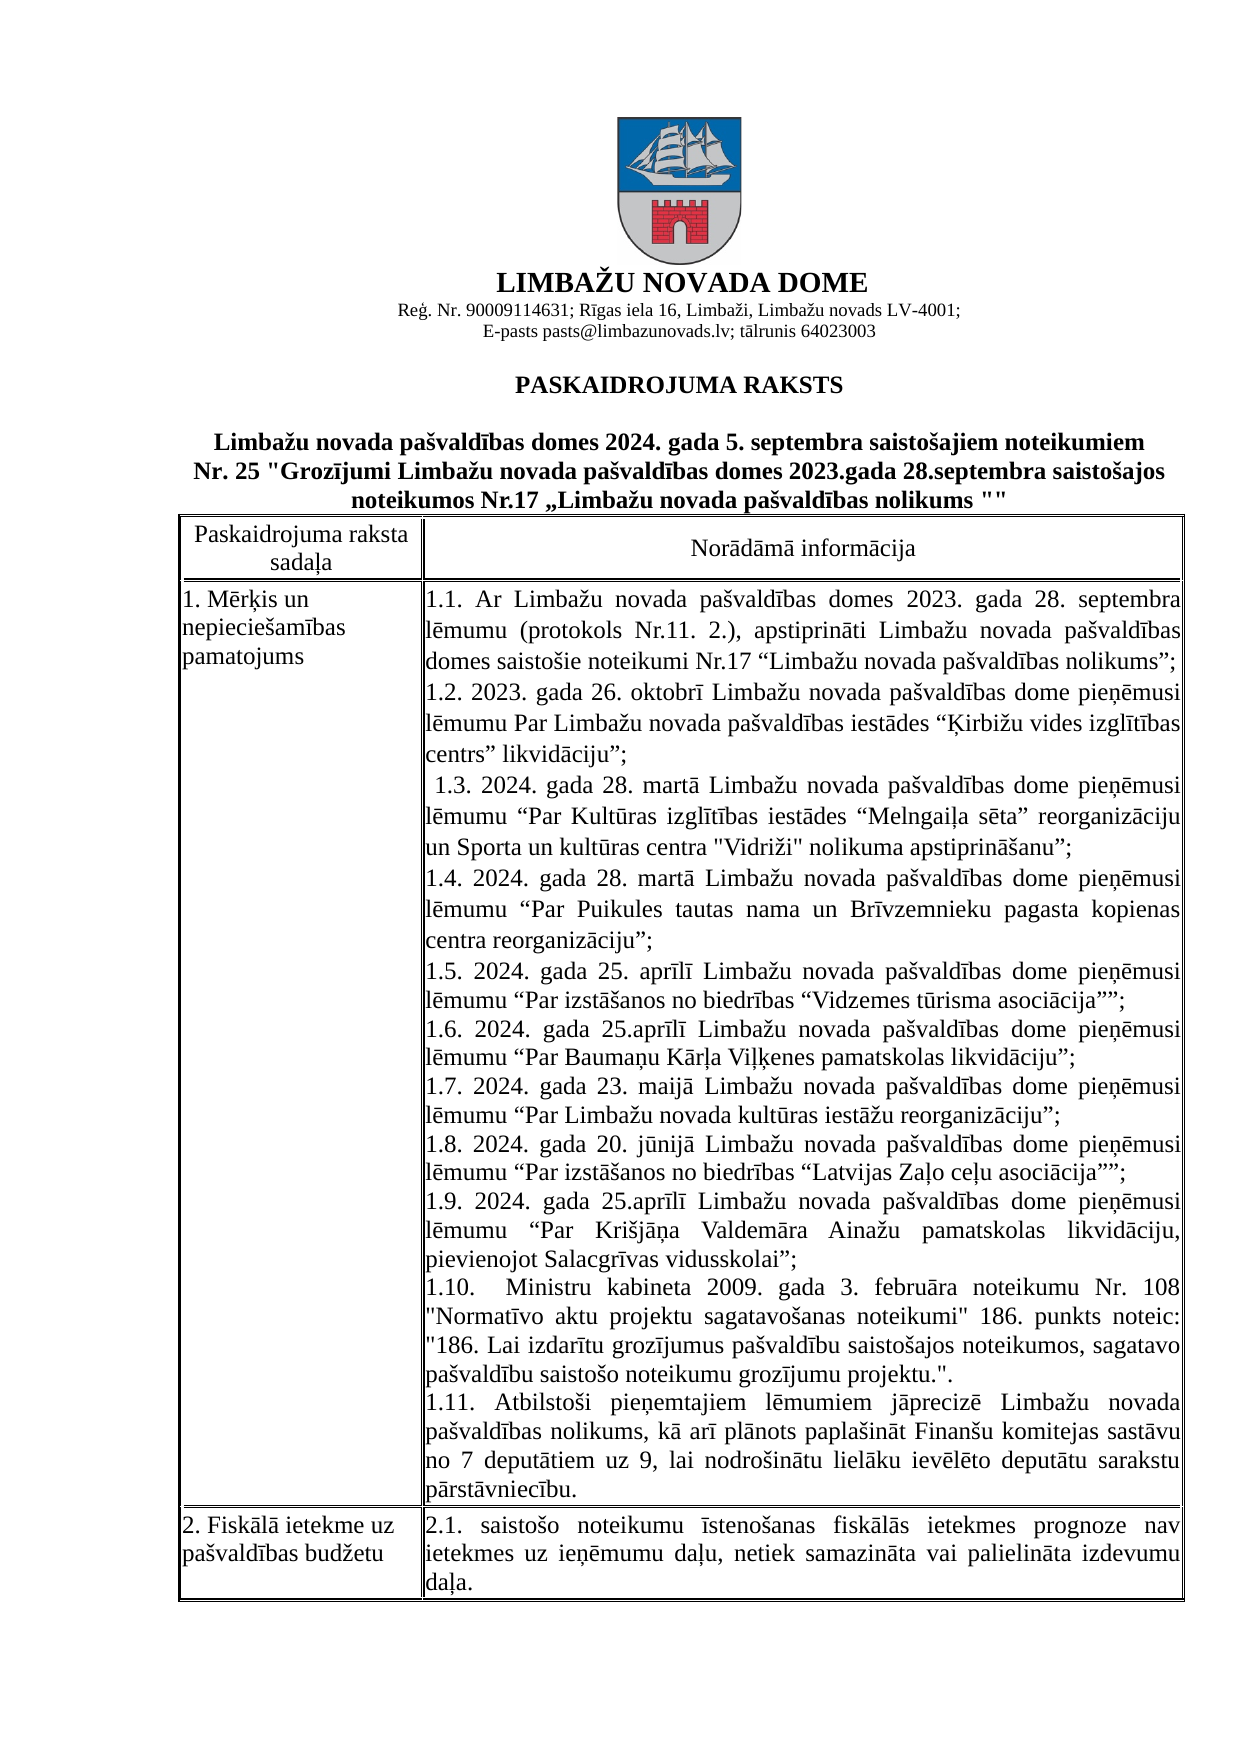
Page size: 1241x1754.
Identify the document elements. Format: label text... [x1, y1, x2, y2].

text E-pasts pasts@limbazunovads.lv; tālrunis 64023003 [177, 320, 1181, 342]
text PASKAIDROJUMA RAKSTS [177, 370, 1181, 427]
table_header Norādāmā informācija [423, 517, 1182, 578]
text Limbažu novada DOME [177, 118, 1181, 298]
text Reģ. Nr. 90009114631; Rīgas iela 16, Limbaži, Limbažu novads LV-4001; [177, 298, 1181, 320]
text Limbažu novada pašvaldības domes 2024. gada 5. septembra saistošajiem noteikumiem Nr. 25 "Grozījumi Limbažu novada pašvaldības domes 2023.gada 28.septembra saistošajos noteikumos Nr.17 „Limbažu novada pašvaldības nolikums "" [177, 427, 1181, 513]
picture [617, 117, 742, 265]
table_cell 1.1. Ar Limbažu novada pašvaldības domes 2023. gada 28. septembra lēmumu (protokols Nr.11. 2.), apstiprināti Limbažu novada pašvaldības domes saistošie noteikumi Nr.17 “Limbažu novada pašvaldības nolikums”; 1.2. 2023. gada 26. oktobrī Limbažu novada pašvaldības dome pieņēmusi lēmumu Par Limbažu novada pašvaldības iestādes “Ķirbižu vides izglītības centrs” likvidāciju”; 1.3. 2024. gada 28. martā Limbažu novada pašvaldības dome pieņēmusi lēmumu “Par Kultūras izglītības iestādes “Melngaiļa sēta” reorganizāciju un Sporta un kultūras centra "Vidriži" nolikuma apstiprināšanu”; 1.4. 2024. gada 28. martā Limbažu novada pašvaldības dome pieņēmusi lēmumu “Par Puikules tautas nama un Brīvzemnieku pagasta kopienas centra reorganizāciju”; 1.5. 2024. gada 25. aprīlī Limbažu novada pašvaldības dome pieņēmusi lēmumu “Par izstāšanos no biedrības “Vidzemes tūrisma asociācija””; 1.6. 2024. gada 25.aprīlī Limbažu novada pašvaldības dome pieņēmusi lēmumu “Par Baumaņu Kārļa Viļķenes pamatskolas likvidāciju”; 1.7. 2024. gada 23. maijā Limbažu novada pašvaldības dome pieņēmusi lēmumu “Par Limbažu novada kultūras iestāžu reorganizāciju”; 1.8. 2024. gada 20. jūnijā Limbažu novada pašvaldības dome pieņēmusi lēmumu “Par izstāšanos no biedrības “Latvijas Zaļo ceļu asociācija””; 1.9. 2024. gada 25.aprīlī Limbažu novada pašvaldības dome pieņēmusi lēmumu “Par Krišjāņa Valdemāra Ainažu pamatskolas likvidāciju, pievienojot Salacgrīvas vidusskolai”; 1.10. Ministru kabineta 2009. gada 3. februāra noteikumu Nr. 108 "Normatīvo aktu projektu sagatavošanas noteikumi" 186. punkts noteic: "186. Lai izdarītu grozījumus pašvaldību saistošajos noteikumos, sagatavo pašvaldību saistošo noteikumu grozījumu projektu.". 1.11. Atbilstoši pieņemtajiem lēmumiem jāprecizē Limbažu novada pašvaldības nolikums, kā arī plānots paplašināt Finanšu komitejas sastāvu no 7 deputātiem uz 9, lai nodrošinātu lielāku ievēlēto deputātu sarakstu pārstāvniecību. [425, 578, 1182, 1504]
table_cell 2.1. saistošo noteikumu īstenošanas fiskālās ietekmes prognoze nav ietekmes uz ieņēmumu daļu, netiek samazināta vai palielināta izdevumu daļa. [423, 1505, 1182, 1598]
table_cell 1. Mērķis un nepieciešamības pamatojums [181, 578, 421, 1504]
table_cell 2. Fiskālā ietekme uz pašvaldības budžetu [181, 1505, 423, 1598]
table_header Paskaidrojuma raksta sadaļa [181, 515, 423, 578]
